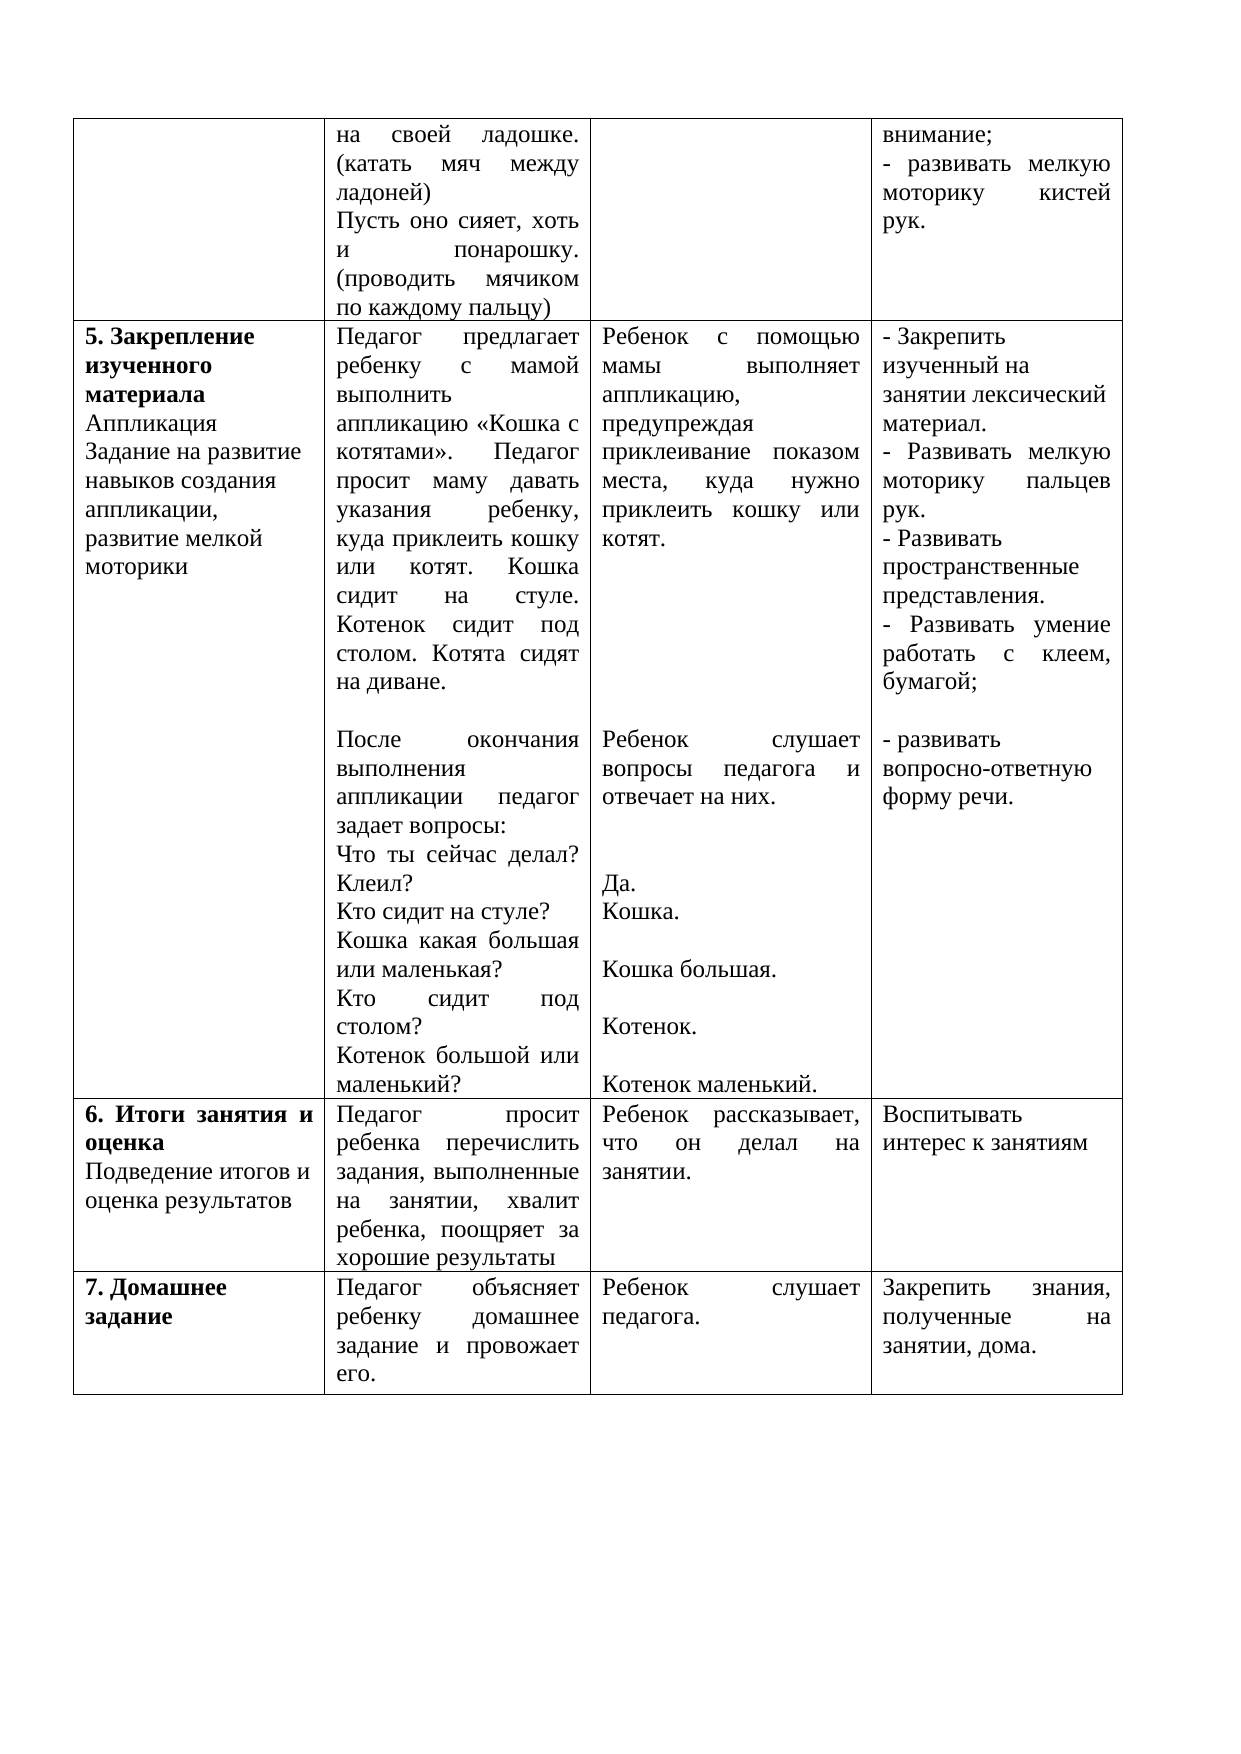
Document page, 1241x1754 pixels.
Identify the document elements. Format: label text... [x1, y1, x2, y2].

table_cell Ребенок рассказывает, что он делал на занятии. [591, 1099, 871, 1271]
table_cell - Закрепить изученный на занятии лексический материал. - Развивать мелкую моторику пальцев рук. - Развивать пространственные представления. - Развивать умение работать с клеем, бумагой; - развивать вопросно-ответную форму речи. [872, 321, 1122, 1098]
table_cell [872, 119, 1122, 320]
table_cell Воспитывать интерес к занятиям [872, 1099, 1122, 1271]
table_cell 6. Итоги занятия и оценка Подведение итогов и оценка результатов [74, 1099, 324, 1271]
table_cell Ребенок слушает педагога. [591, 1272, 871, 1393]
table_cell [591, 119, 871, 320]
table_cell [325, 119, 590, 320]
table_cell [74, 119, 324, 320]
table_cell Педагог предлагает ребенку с мамой выполнить аппликацию «Кошка с котятами». Педагог просит маму давать указания ребенку, куда приклеить кошку или котят. Кошка сидит на стуле. Котенок сидит под столом. Котята сидят на диване. После окончания выполнения аппликации педагог задает вопросы: Что ты сейчас делал? Клеил? Кто сидит на стуле? Кошка какая большая или маленькая? Кто сидит под столом? Котенок большой или маленький? [325, 321, 590, 1098]
table_cell 7. Домашнее задание [74, 1272, 324, 1393]
table_cell 5. Закрепление изученного материала Аппликация Задание на развитие навыков создания аппликации, развитие мелкой моторики [74, 321, 324, 1098]
table_cell Педагог объясняет ребенку домашнее задание и провожает его. [325, 1272, 590, 1393]
table_cell Педагог просит ребенка перечислить задания, выполненные на занятии, хвалит ребенка, поощряет за хорошие результаты [325, 1099, 590, 1271]
table_cell Ребенок с помощью мамы выполняет аппликацию, предупреждая приклеивание показом места, куда нужно приклеить кошку или котят. Ребенок слушает вопросы педагога и отвечает на них. Да. Кошка. Кошка большая. Котенок. Котенок маленький. [591, 321, 871, 1098]
table_cell Закрепить знания, полученные на занятии, дома. [872, 1272, 1122, 1393]
